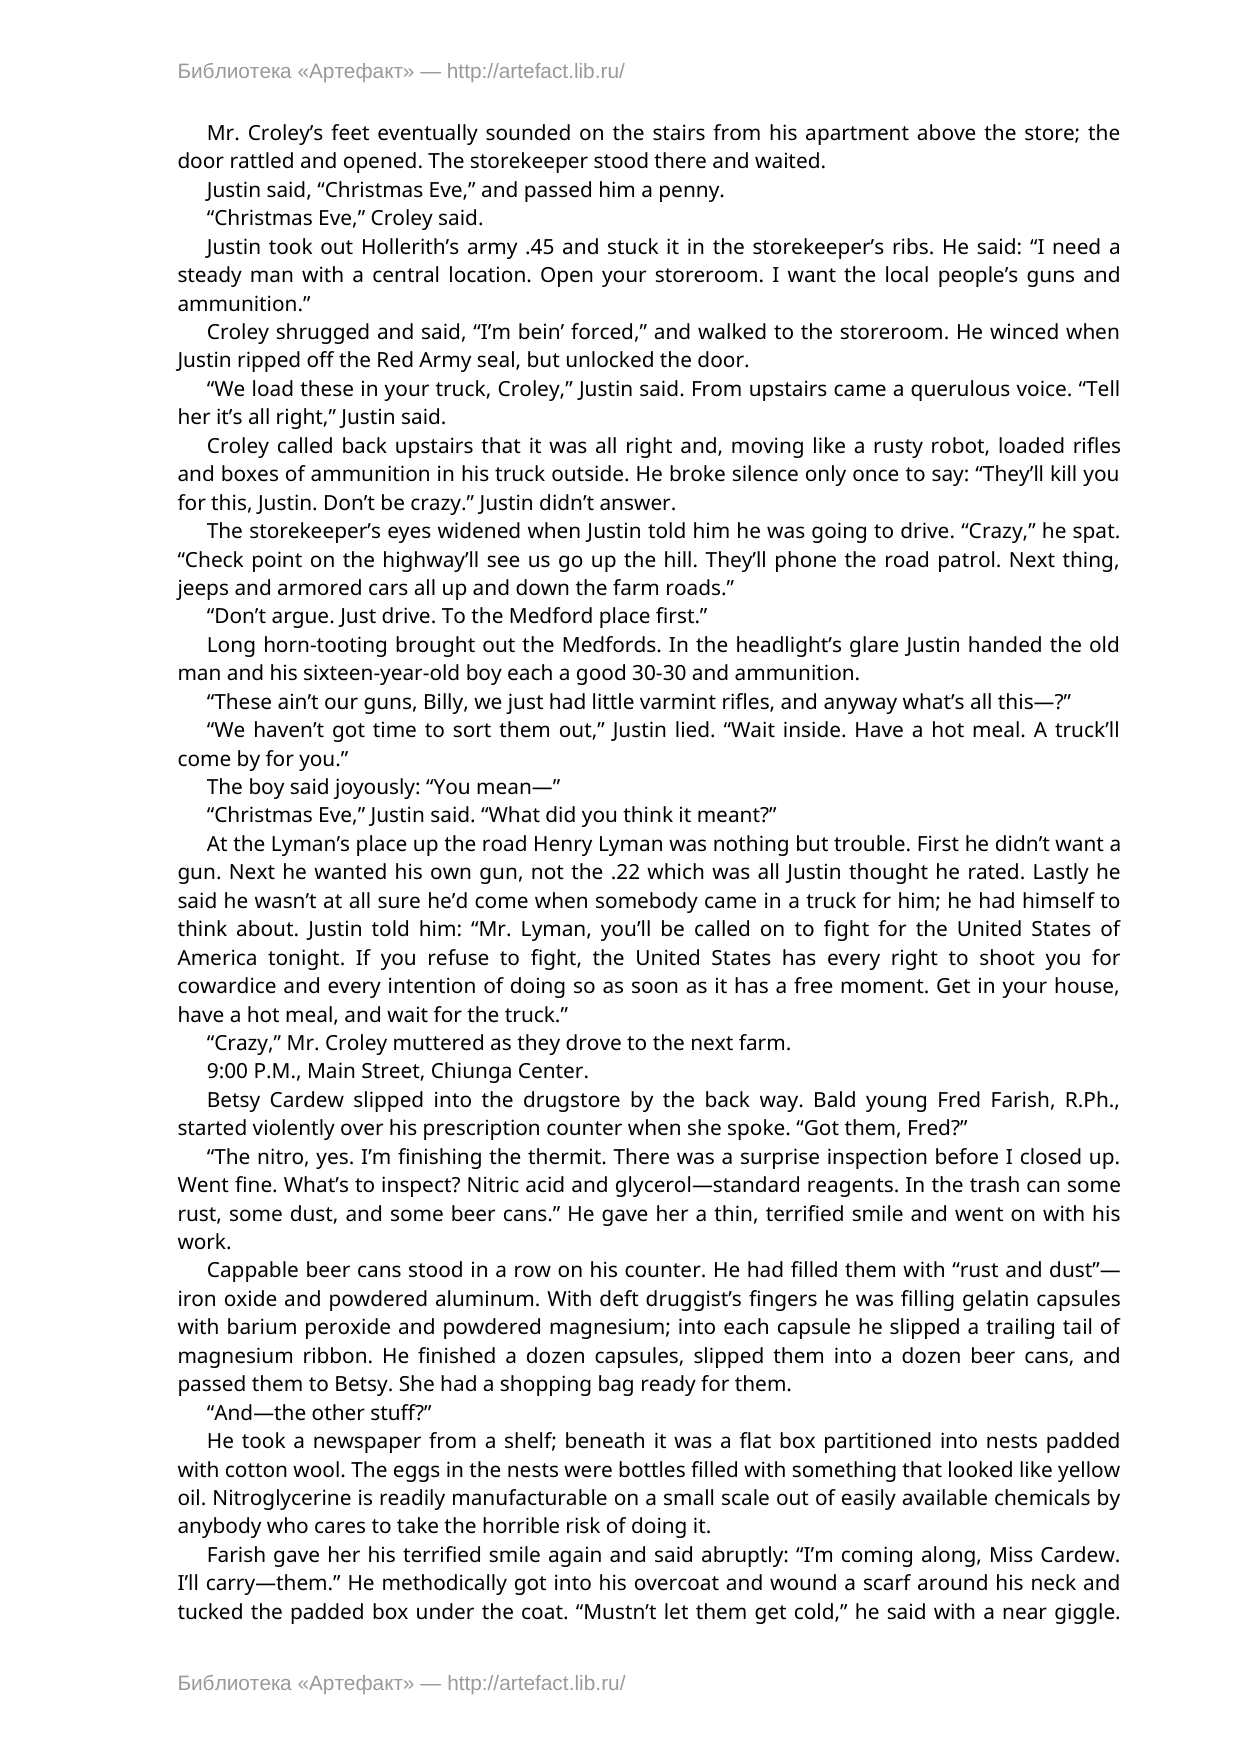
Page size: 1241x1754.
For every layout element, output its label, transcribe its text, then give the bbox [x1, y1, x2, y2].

text Justin said, “Christmas Eve,” and passed him a penny. [177, 175, 1122, 203]
text The boy said joyously: “You mean—” [177, 772, 1122, 801]
text Justin took out Hollerith’s army .45 and stuck it in the storekeeper’s ribs. He said: “I need a steady man with a central location. Open your storeroom. I want the local people’s guns and ammunition.” [177, 232, 1122, 317]
text “Christmas Eve,” Justin said. “What did you think it meant?” [177, 801, 1122, 829]
text “We haven’t got time to sort them out,” Justin lied. “Wait inside. Have a hot meal. A truck’ll come by for you.” [177, 715, 1122, 772]
text At the Lyman’s place up the road Henry Lyman was nothing but trouble. First he didn’t want a gun. Next he wanted his own gun, not the .22 which was all Justin thought he rated. Lastly he said he wasn’t at all sure he’d come when somebody came in a truck for him; he had himself to think about. Justin told him: “Mr. Lyman, you’ll be called on to fight for the United States of America tonight. If you refuse to fight, the United States has every right to shoot you for cowardice and every intention of doing so as soon as it has a free moment. Get in your house, have a hot meal, and wait for the truck.” [177, 829, 1122, 1028]
text He took a newspaper from a shelf; beneath it was a flat box partitioned into nests padded with cotton wool. The eggs in the nests were bottles filled with something that looked like yellow oil. Nitroglycerine is readily manufacturable on a small scale out of easily available chemicals by anybody who cares to take the horrible risk of doing it. [177, 1426, 1122, 1540]
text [177, 1540, 1122, 1625]
text “Don’t argue. Just drive. To the Medford place first.” [177, 602, 1122, 630]
text “The nitro, yes. I’m finishing the thermit. There was a surprise inspection before I closed up. Went fine. What’s to inspect? Nitric acid and glycerol—standard reagents. In the trash can some rust, some dust, and some beer cans.” He gave her a thin, terrified smile and went on with his work. [177, 1142, 1122, 1256]
text “We load these in your truck, Croley,” Justin said. From upstairs came a querulous voice. “Tell her it’s all right,” Justin said. [177, 374, 1122, 431]
text The storekeeper’s eyes widened when Justin told him he was going to drive. “Crazy,” he spat. “Check point on the highway’ll see us go up the hill. They’ll phone the road patrol. Next thing, jeeps and armored cars all up and down the farm roads.” [177, 516, 1122, 602]
text Betsy Cardew slipped into the drugstore by the back way. Bald young Fred Farish, R.Ph., started violently over his prescription counter when she spoke. “Got them, Fred?” [177, 1085, 1122, 1142]
text “Crazy,” Mr. Croley muttered as they drove to the next farm. [177, 1028, 1122, 1057]
text Croley called back upstairs that it was all right and, moving like a rusty robot, loaded rifles and boxes of ammunition in his truck outside. He broke silence only once to say: “They’ll kill you for this, Justin. Don’t be crazy.” Justin didn’t answer. [177, 431, 1122, 516]
text Long horn-tooting brought out the Medfords. In the headlight’s glare Justin handed the old man and his sixteen-year-old boy each a good 30-30 and ammunition. [177, 630, 1122, 687]
text Croley shrugged and said, “I’m bein’ forced,” and walked to the storeroom. He winced when Justin ripped off the Red Army seal, but unlocked the door. [177, 317, 1122, 374]
text Mr. Croley’s feet eventually sounded on the stairs from his apartment above the store; the door rattled and opened. The storekeeper stood there and waited. [177, 118, 1122, 175]
text “And—the other stuff?” [177, 1398, 1122, 1426]
text Cappable beer cans stood in a row on his counter. He had filled them with “rust and dust”—iron oxide and powdered aluminum. With deft druggist’s fingers he was filling gelatin capsules with barium peroxide and powdered magnesium; into each capsule he slipped a trailing tail of magnesium ribbon. He finished a dozen capsules, slipped them into a dozen beer cans, and passed them to Betsy. She had a shopping bag ready for them. [177, 1256, 1122, 1398]
text 9:00 P.M., Main Street, Chiunga Center. [177, 1057, 1122, 1085]
text “Christmas Eve,” Croley said. [177, 203, 1122, 232]
text “These ain’t our guns, Billy, we just had little varmint rifles, and anyway what’s all this—?” [177, 687, 1122, 715]
